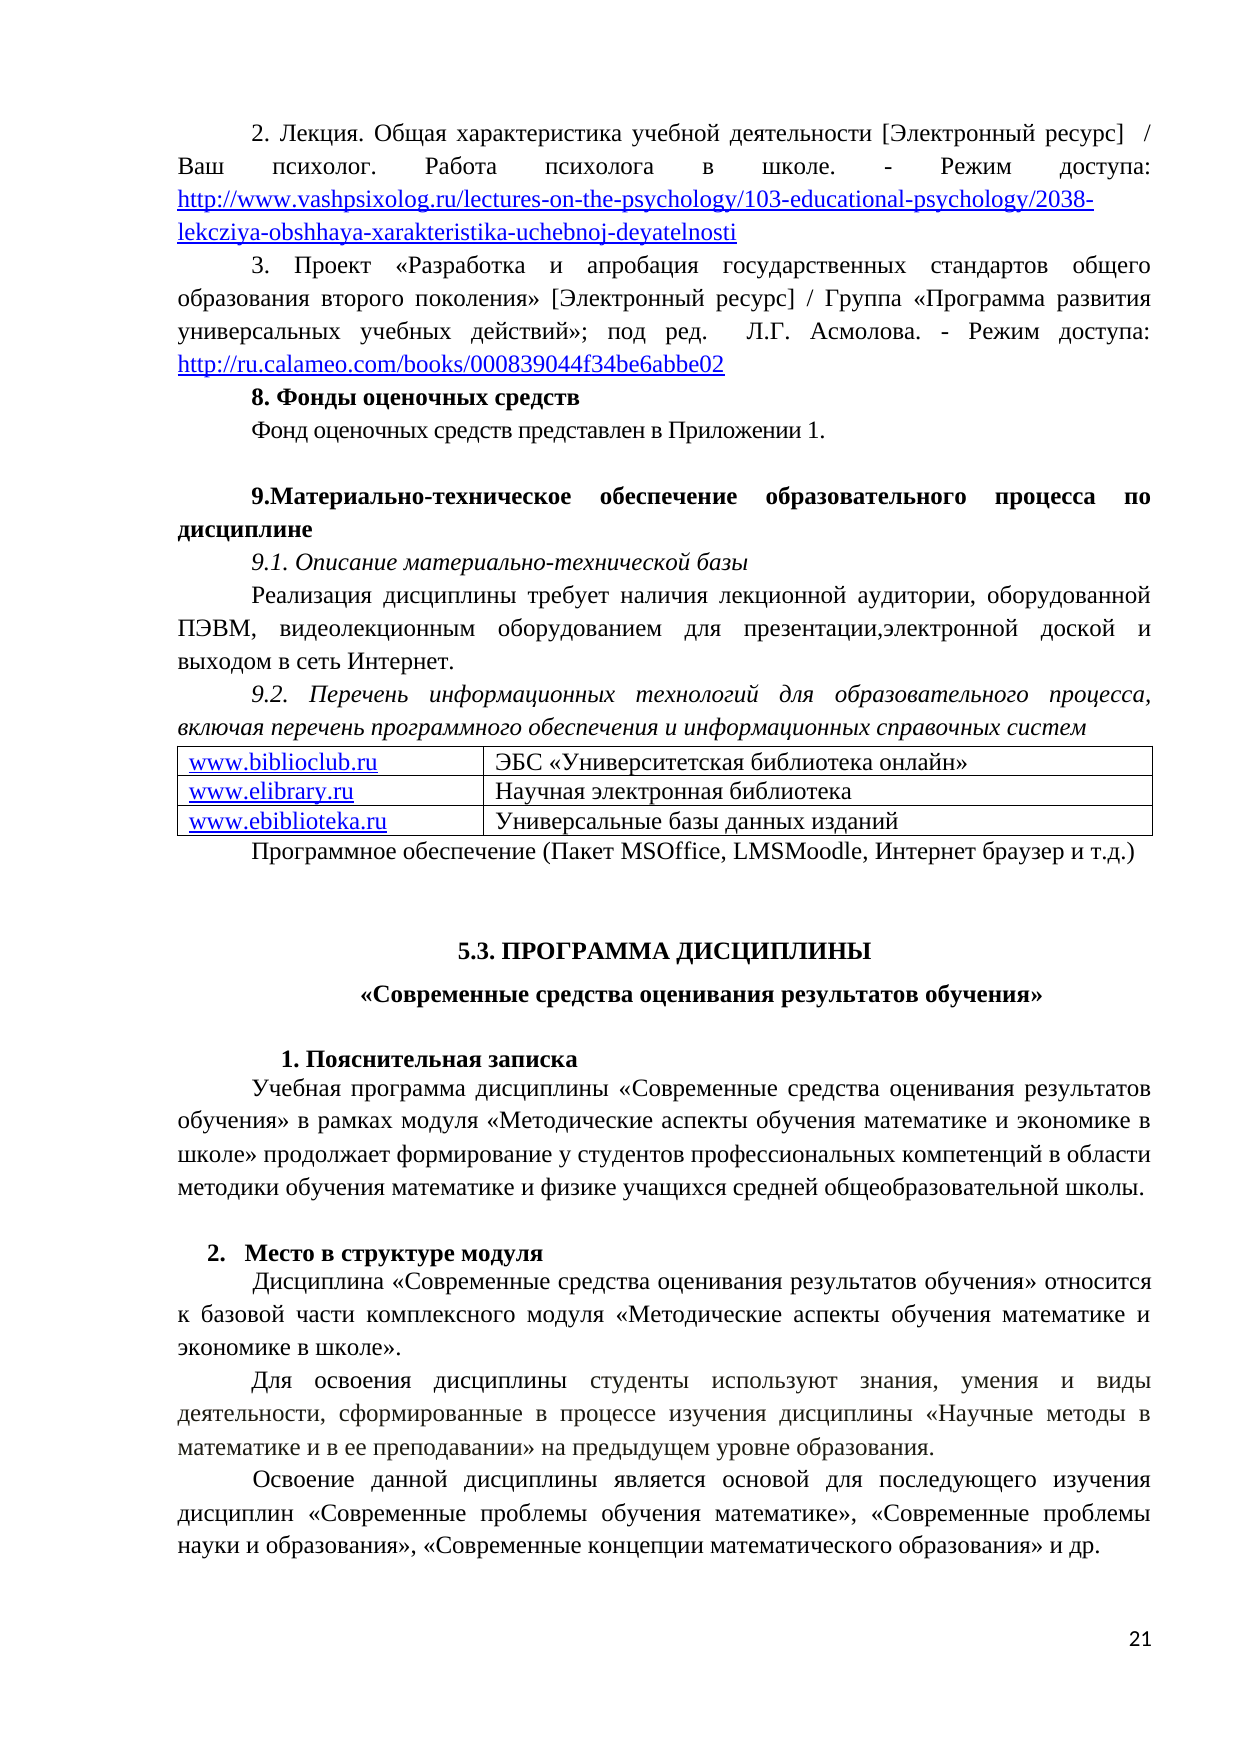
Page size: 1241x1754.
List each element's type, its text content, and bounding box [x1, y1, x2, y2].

text 2. Лекция. Общая характеристика учебной деятельности [Электронный ресурс] / Ваш психолог. Работа психолога в школе. - Режим доступа: http://www.vashpsixolog.ru/lectures-on-the-psychology/103-educational-psychology/2038-lekcziya-obshhaya-xarakteristika-uchebnoj-deyatelnosti [177, 118, 1152, 246]
text Программное обеспечение (Пакет MSOffice, LMSMoodle, Интернет браузер и т.д.) [177, 836, 1152, 865]
text 5.3. ПРОГРАММА ДИСЦИПЛИНЫ [177, 936, 1152, 965]
list Место в структуре модуля [207, 1238, 1152, 1266]
text Фонд оценочных средств представлен в Приложении 1. [177, 415, 1152, 444]
table_header ЭБС «Университетская библиотека онлайн» [484, 747, 1152, 775]
table_header www.biblioclub.ru [178, 747, 483, 775]
text 3. Проект «Разработка и апробация государственных стандартов общего образования второго поколения» [Электронный ресурс] / Группа «Программа развития универсальных учебных действий»; под ред. Л.Г. Асмолова. - Режим доступа: http://ru.calameo.com/books/000839044f34be6abbe02 [177, 250, 1152, 378]
text 9.2. Перечень информационных технологий для образовательного процесса, включая перечень программного обеспечения и информационных справочных систем [177, 679, 1152, 741]
text Дисциплина «Современные средства оценивания результатов обучения» относится к базовой части комплексного модуля «Методические аспекты обучения математике и экономике в школе». [177, 1266, 1152, 1361]
text Реализация дисциплины требует наличия лекционной аудитории, оборудованной ПЭВМ, видеолекционным оборудованием для презентации,электронной доской и выходом в сеть Интернет. [177, 580, 1152, 675]
text Для освоения дисциплины студенты используют знания, умения и виды деятельности, сформированные в процессе изучения дисциплины «Научные методы в математике и в ее преподавании» на предыдущем уровне образования. [177, 1366, 1152, 1460]
text 1. Пояснительная записка [177, 1044, 1152, 1073]
text 8. Фонды оценочных средств [177, 382, 1152, 411]
table_cell www.elibrary.ru [178, 776, 483, 805]
text 9.1. Описание материально-технической базы [177, 547, 1152, 576]
text 9.Материально-техническое обеспечение образовательного процесса по дисциплине [177, 481, 1152, 543]
text Учебная программа дисциплины «Современные средства оценивания результатов обучения» в рамках модуля «Методические аспекты обучения математике и экономике в школе» продолжает формирование у студентов профессиональных компетенций в области методики обучения математике и физике учащихся средней общеобразовательной школы. [177, 1073, 1152, 1200]
table_cell www.ebiblioteka.ru [178, 806, 483, 835]
table_cell Универсальные базы данных изданий [484, 806, 1152, 835]
text «Современные средства оценивания результатов обучения» [177, 979, 1152, 1008]
text Освоение данной дисциплины является основой для последующего изучения дисциплин «Современные проблемы обучения математике», «Современные проблемы науки и образования», «Современные концепции математического образования» и др. [177, 1464, 1152, 1559]
table_cell Научная электронная библиотека [484, 776, 1152, 805]
